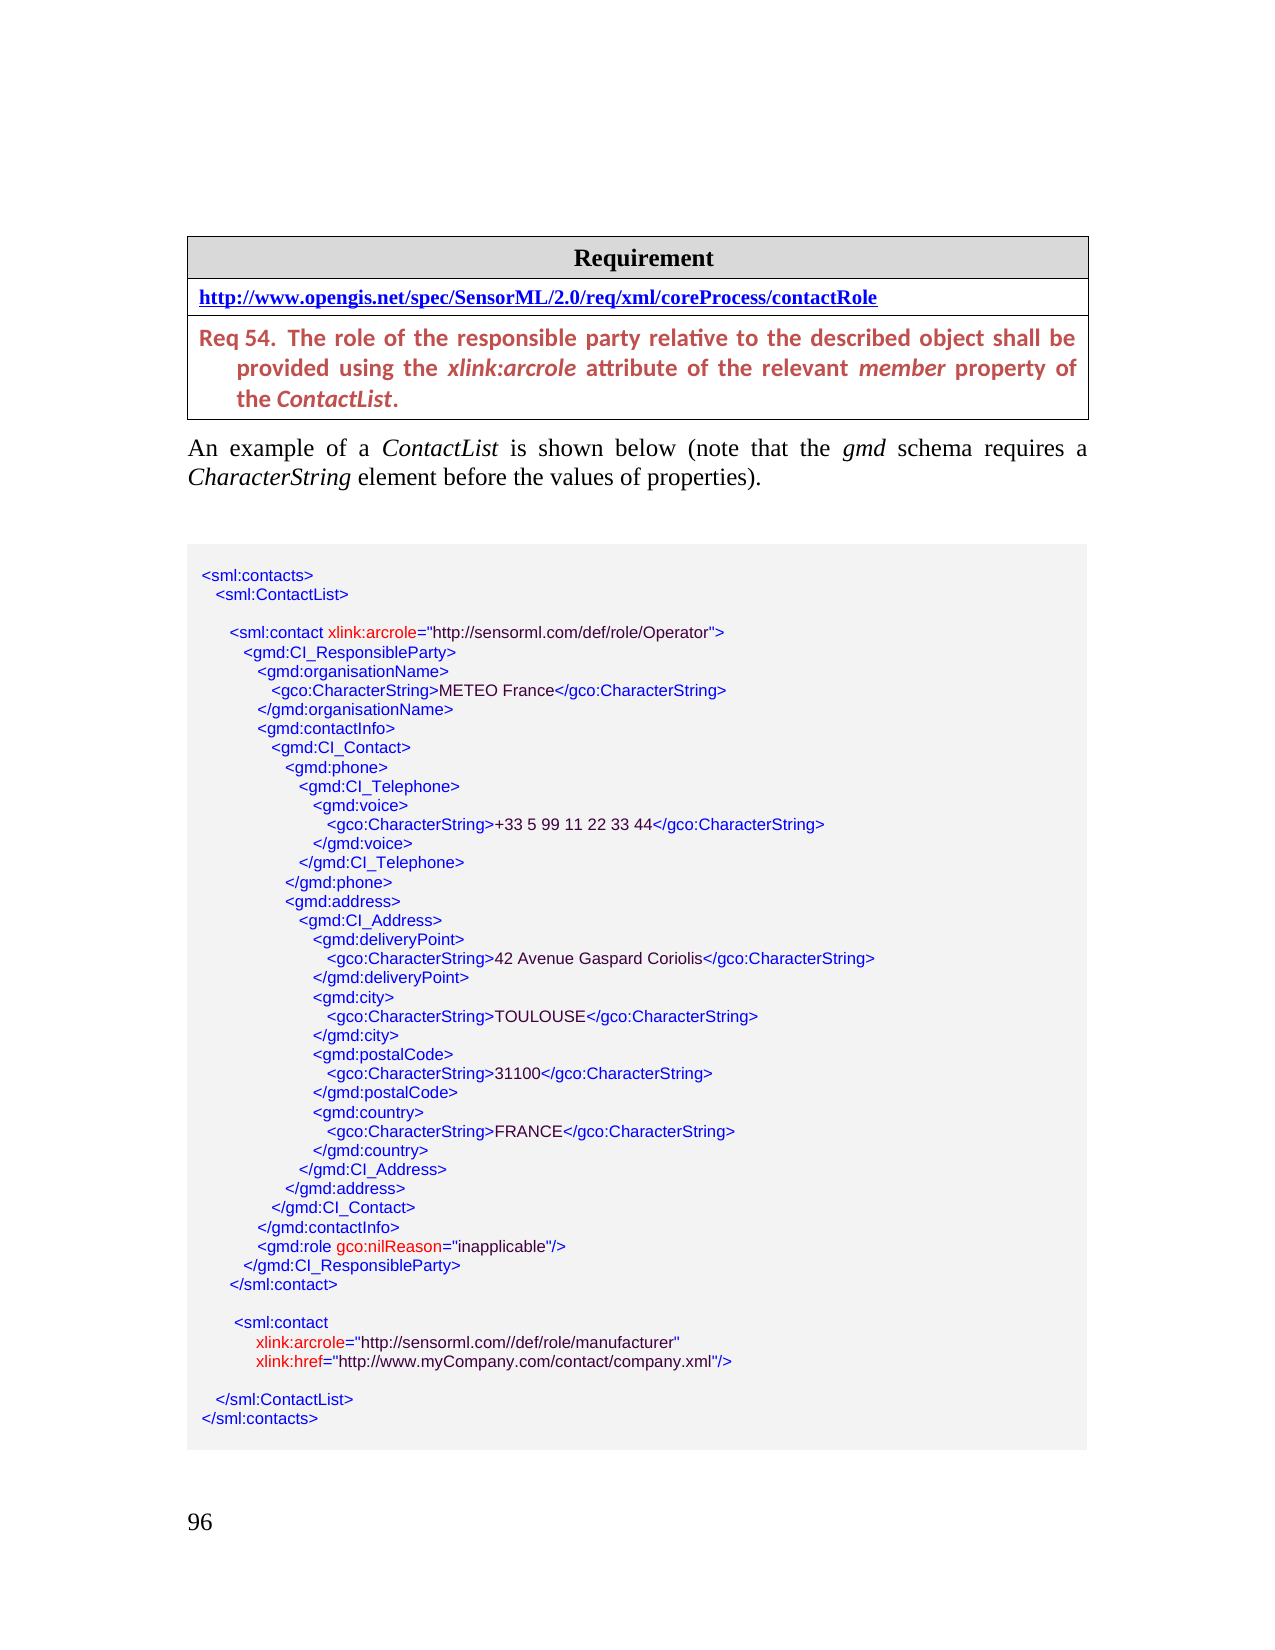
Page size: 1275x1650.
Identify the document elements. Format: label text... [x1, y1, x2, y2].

text <gmd:CI_ResponsibleParty> [187, 642, 1087, 662]
text <gco:CharacterString>+33 5 99 11 22 33 44</gco:CharacterString> [187, 815, 1087, 834]
text </gmd:deliveryPoint> [187, 968, 1087, 987]
text </sml:contact> [187, 1275, 1087, 1294]
text <gmd:organisationName> [187, 662, 1087, 681]
text <gmd:deliveryPoint> [187, 930, 1087, 949]
text <gmd:phone> [187, 757, 1087, 777]
text </gmd:CI_Address> [187, 1160, 1087, 1179]
text <gco:CharacterString>TOULOUSE</gco:CharacterString> [187, 1007, 1087, 1026]
text xlink:arcrole="http://sensorml.com//def/role/manufacturer" [187, 1332, 1087, 1352]
text <gmd:CI_Telephone> [187, 777, 1087, 796]
text </sml:ContactList> [187, 1390, 1087, 1409]
text </gmd:CI_Telephone> [187, 853, 1087, 872]
text xlink:href="http://www.myCompany.com/contact/company.xml"/> [187, 1352, 1087, 1371]
text </gmd:phone> [187, 872, 1087, 892]
text <gco:CharacterString>FRANCE</gco:CharacterString> [187, 1122, 1087, 1141]
text </gmd:contactInfo> [187, 1217, 1087, 1237]
text <gmd:country> [187, 1102, 1087, 1122]
text </gmd:address> [187, 1179, 1087, 1198]
text <gmd:address> [187, 892, 1087, 911]
text <gmd:CI_Contact> [187, 738, 1087, 757]
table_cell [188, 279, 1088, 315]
text </gmd:organisationName> [187, 700, 1087, 719]
text </gmd:CI_Contact> [187, 1198, 1087, 1217]
text <sml:contact [187, 1313, 1087, 1332]
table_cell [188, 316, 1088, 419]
text <gmd:voice> [187, 796, 1087, 815]
text An example of a ContactList is shown below (note that the gmd schema requires a CharacterString element before the values of properties). [187, 433, 1087, 490]
text <gmd:role gco:nilReason="inapplicable"/> [187, 1237, 1087, 1256]
text </gmd:country> [187, 1141, 1087, 1160]
text </sml:contacts> [187, 1409, 1087, 1428]
text </gmd:city> [187, 1026, 1087, 1045]
text <sml:contacts> [187, 566, 1087, 585]
text <gco:CharacterString>31100</gco:CharacterString> [187, 1064, 1087, 1083]
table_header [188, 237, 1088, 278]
text <gco:CharacterString>METEO France</gco:CharacterString> [187, 681, 1087, 700]
text <sml:ContactList> [187, 585, 1087, 604]
text <gmd:city> [187, 987, 1087, 1007]
text <gmd:contactInfo> [187, 719, 1087, 738]
text </gmd:voice> [187, 834, 1087, 853]
text <gco:CharacterString>42 Avenue Gaspard Coriolis</gco:CharacterString> [187, 949, 1087, 968]
text <gmd:CI_Address> [187, 911, 1087, 930]
text </gmd:CI_ResponsibleParty> [187, 1256, 1087, 1275]
text <gmd:postalCode> [187, 1045, 1087, 1064]
text </gmd:postalCode> [187, 1083, 1087, 1102]
text <sml:contact xlink:arcrole="http://sensorml.com/def/role/Operator"> [187, 623, 1087, 642]
